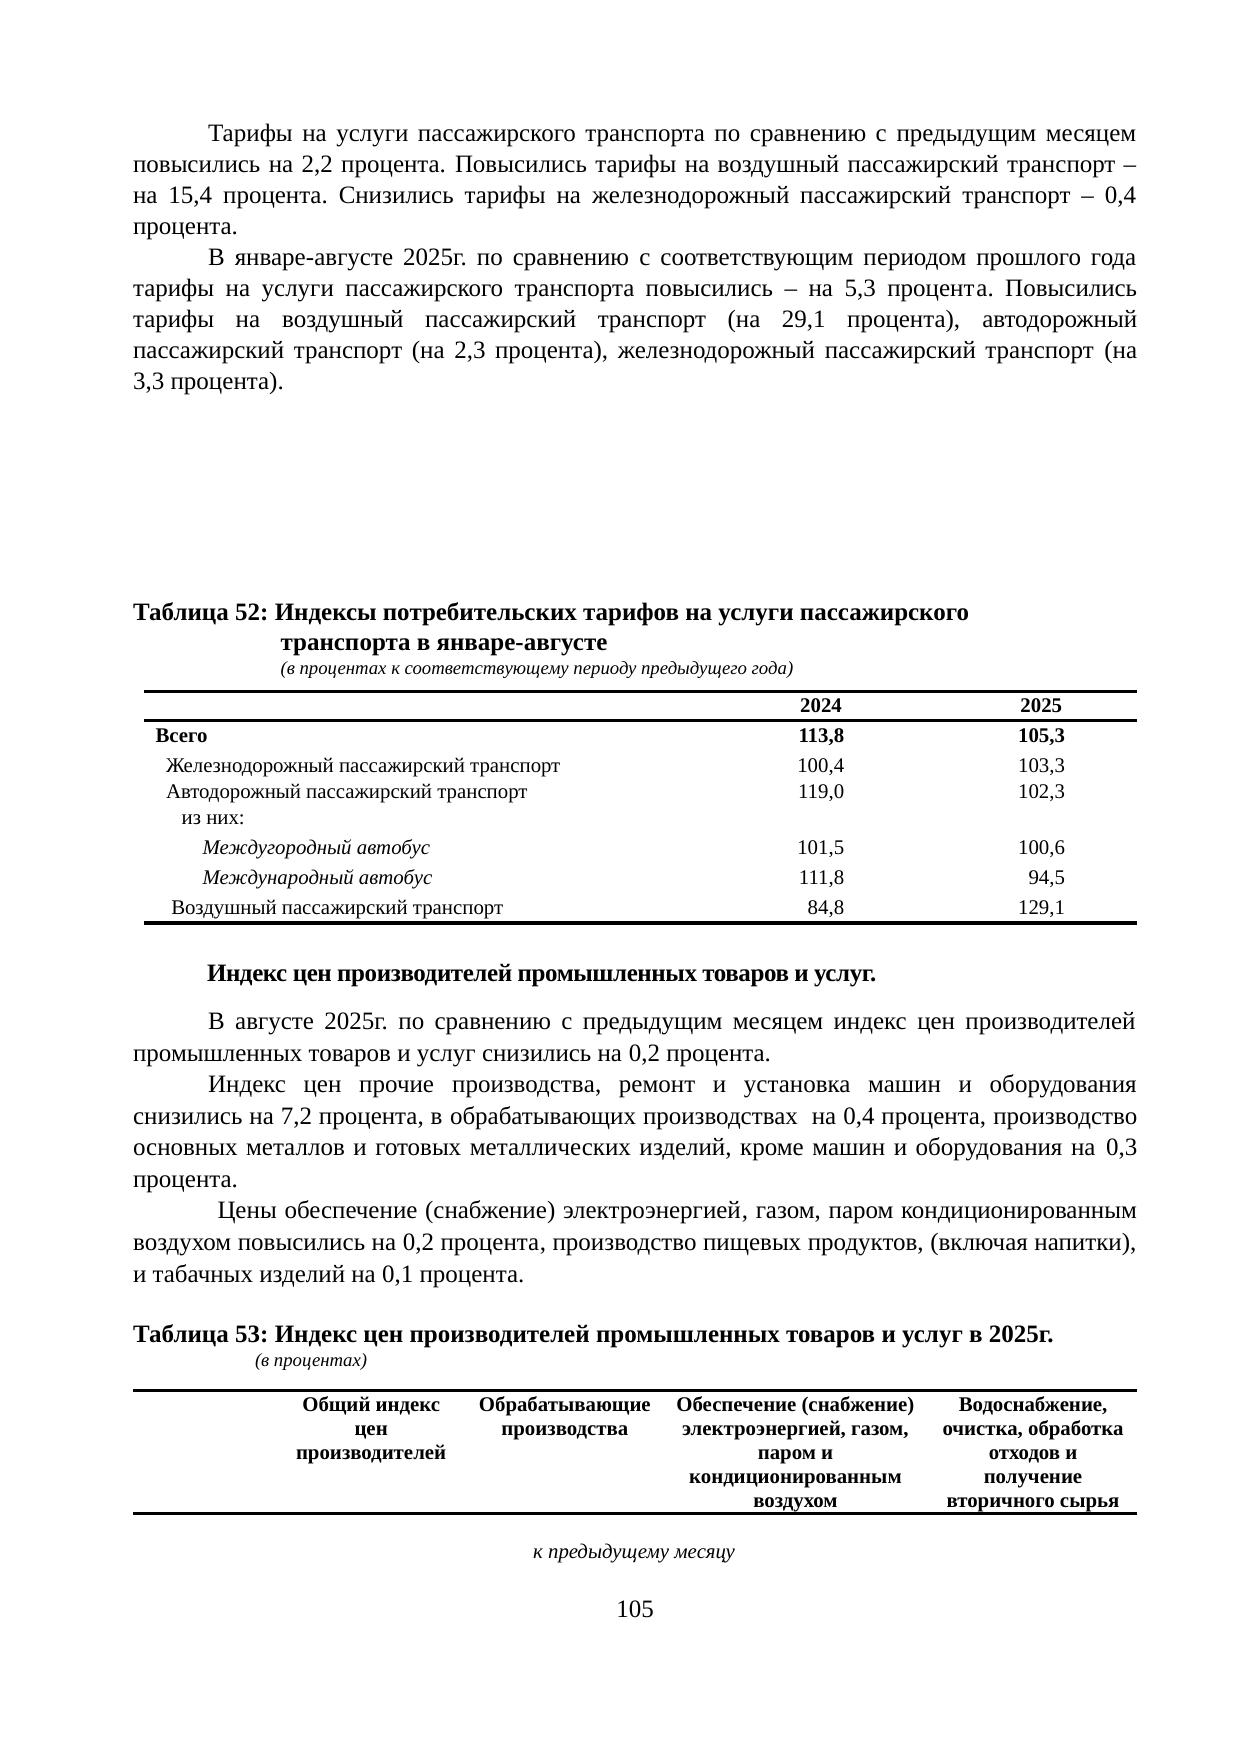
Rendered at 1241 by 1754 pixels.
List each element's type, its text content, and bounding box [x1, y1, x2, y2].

text Индекс цен прочие производства, ремонт и установка машин и оборудования снизились на 7,2 процента, в обрабатывающих производствах на 0,4 процента, производство основных металлов и готовых металлических изделий, кроме машин и оборудования на 0,3 процента. [133, 1069, 1137, 1193]
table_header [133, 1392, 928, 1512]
text В январе-августе 2025г. по сравнению с соответствующим периодом прошлого года тарифы на услуги пассажирского транспорта повысились – на 5,3 процента. Повысились тарифы на воздушный пассажирский транспорт (на 29,1 процента), автодорожный пассажирский транспорт (на 2,3 процента), железнодорожный пассажирский транспорт (на 3,3 процента). [133, 242, 1137, 395]
text В августе 2025г. по сравнению с предыдущим месяцем индекс цен производителей промышленных товаров и услуг снизились на 0,2 процента. [133, 1006, 1137, 1067]
text Таблица 52: Индексы потребительских тарифов на услуги пассажирского [133, 597, 1137, 625]
text Таблица 53: Индекс цен производителей промышленных товаров и услуг в 2025г. (в процентах) [133, 1319, 1137, 1371]
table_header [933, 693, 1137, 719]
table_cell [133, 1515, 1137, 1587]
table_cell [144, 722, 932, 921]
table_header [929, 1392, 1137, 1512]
text Цены обеспечение (снабжение) электроэнергией, газом, паром кондиционированным воздухом повысились на 0,2 процента, производство пищевых продуктов, (включая напитки), и табачных изделий на 0,1 процента. [133, 1196, 1137, 1287]
text транспорта в январе-августе [266, 627, 1137, 656]
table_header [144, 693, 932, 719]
text Индекс цен производителей промышленных товаров и услуг. [133, 958, 1137, 987]
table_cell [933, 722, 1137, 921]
text Тарифы на услуги пассажирского транспорта по сравнению с предыдущим месяцем повысились на 2,2 процента. Повысились тарифы на воздушный пассажирский транспорт – на 15,4 процента. Снизились тарифы на железнодорожный пассажирский транспорт – 0,4 процента. [133, 118, 1137, 240]
text (в процентах к соответствующему периоду предыдущего года) [208, 657, 1137, 678]
